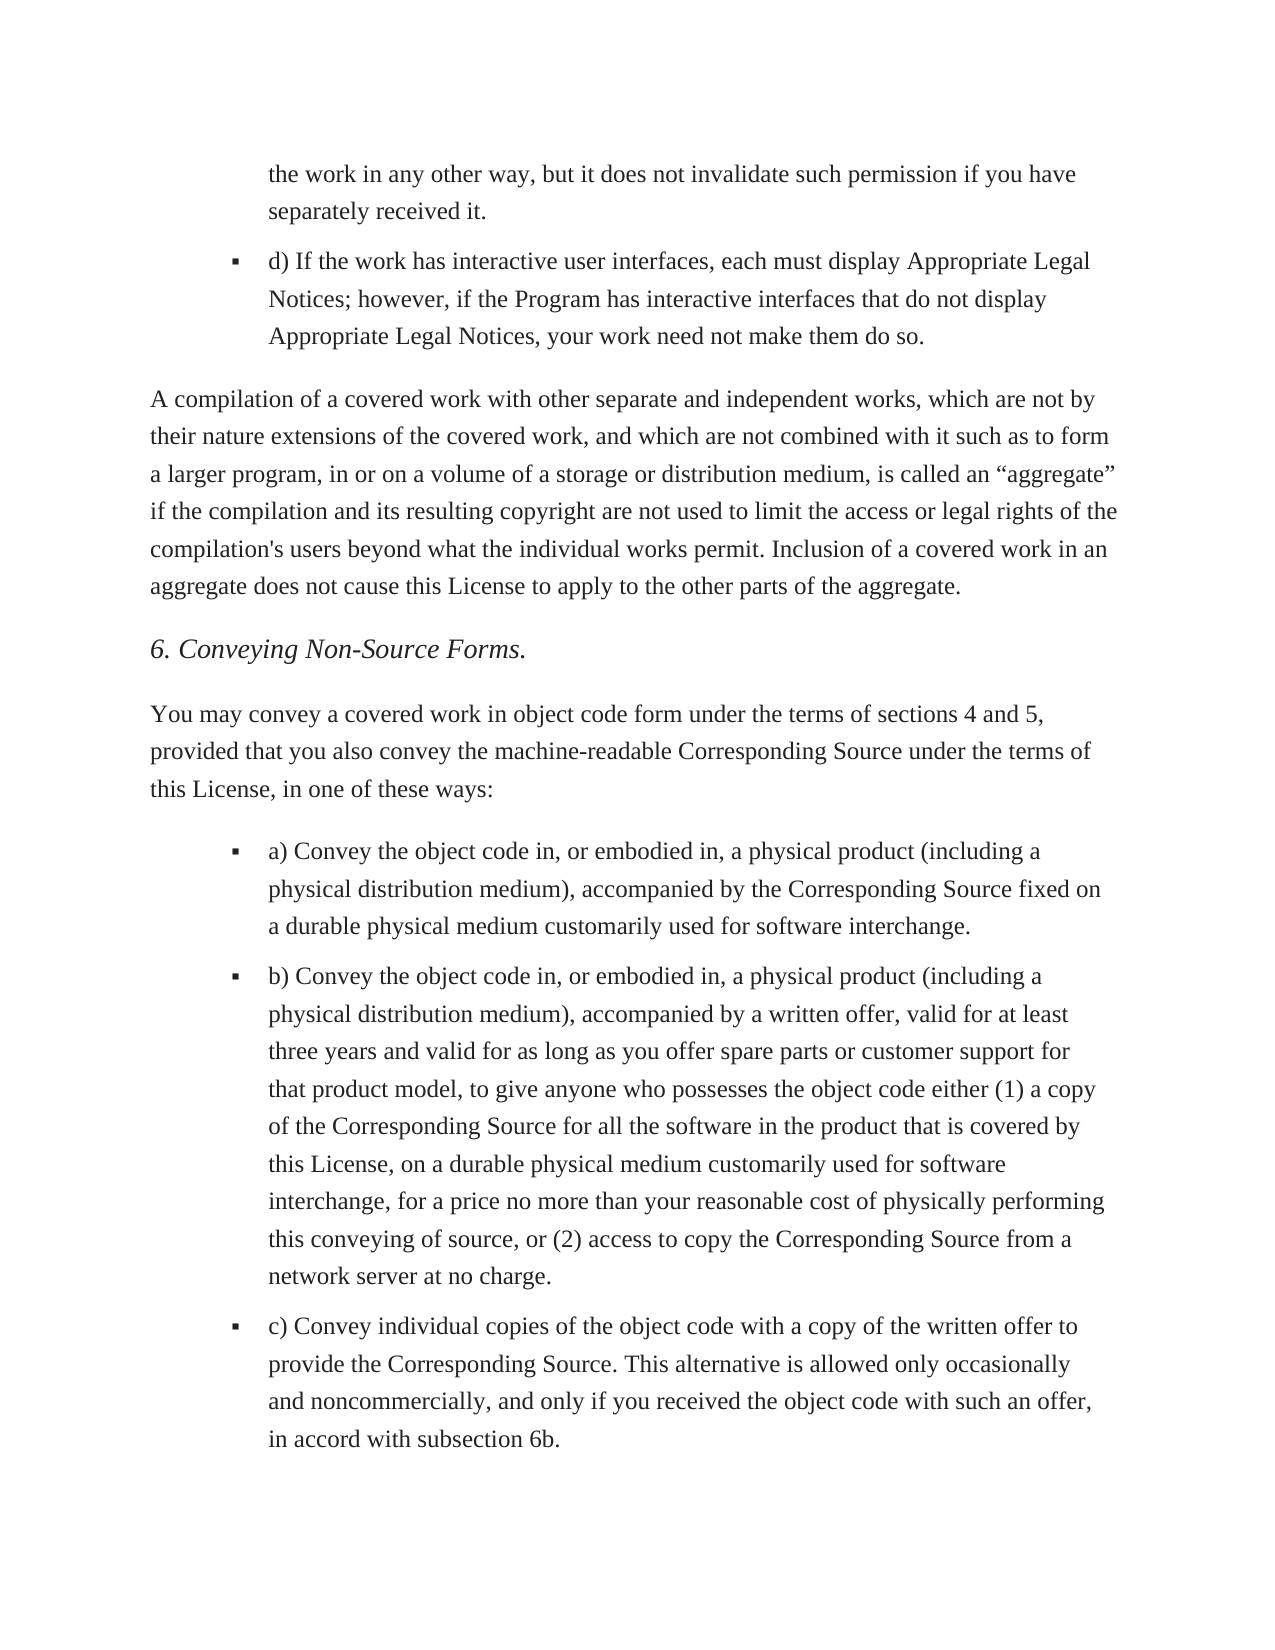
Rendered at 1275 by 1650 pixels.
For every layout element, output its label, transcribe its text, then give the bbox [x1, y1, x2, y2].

list a) Convey the object code in, or embodied in, a physical product (including a physical distribution medium), accompanied by the Corresponding Source fixed on a durable physical medium customarily used for software interchange. [231, 827, 1107, 940]
text 6. Conveying Non-Source Forms. [150, 632, 1125, 665]
text You may convey a covered work in object code form under the terms of sections 4 and 5, provided that you also convey the machine-readable Corresponding Source under the terms of this License, in one of these ways: [150, 690, 1125, 802]
list b) Convey the object code in, or embodied in, a physical product (including a physical distribution medium), accompanied by a written offer, valid for at least three years and valid for as long as you offer spare parts or customer support for that product model, to give anyone who possesses the object code either (1) a copy of the Corresponding Source for all the software in the product that is covered by this License, on a durable physical medium customarily used for software interchange, for a price no more than your reasonable cost of physically performing this conveying of source, or (2) access to copy the Corresponding Source from a network server at no charge. [231, 952, 1107, 1290]
text A compilation of a covered work with other separate and independent works, which are not by their nature extensions of the covered work, and which are not combined with it such as to form a larger program, in or on a volume of a storage or distribution medium, is called an “aggregate” if the compilation and its resulting copyright are not used to limit the access or legal rights of the compilation's users beyond what the individual works permit. Inclusion of a covered work in an aggregate does not cause this License to apply to the other parts of the aggregate. [150, 375, 1125, 600]
list d) If the work has interactive user interfaces, each must display Appropriate Legal Notices; however, if the Program has interactive interfaces that do not display Appropriate Legal Notices, your work need not make them do so. [231, 237, 1107, 350]
list c) Convey individual copies of the object code with a copy of the written offer to provide the Corresponding Source. This alternative is allowed only occasionally and noncommercially, and only if you received the object code with such an offer, in accord with subsection 6b. [231, 1302, 1107, 1452]
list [231, 150, 1107, 225]
